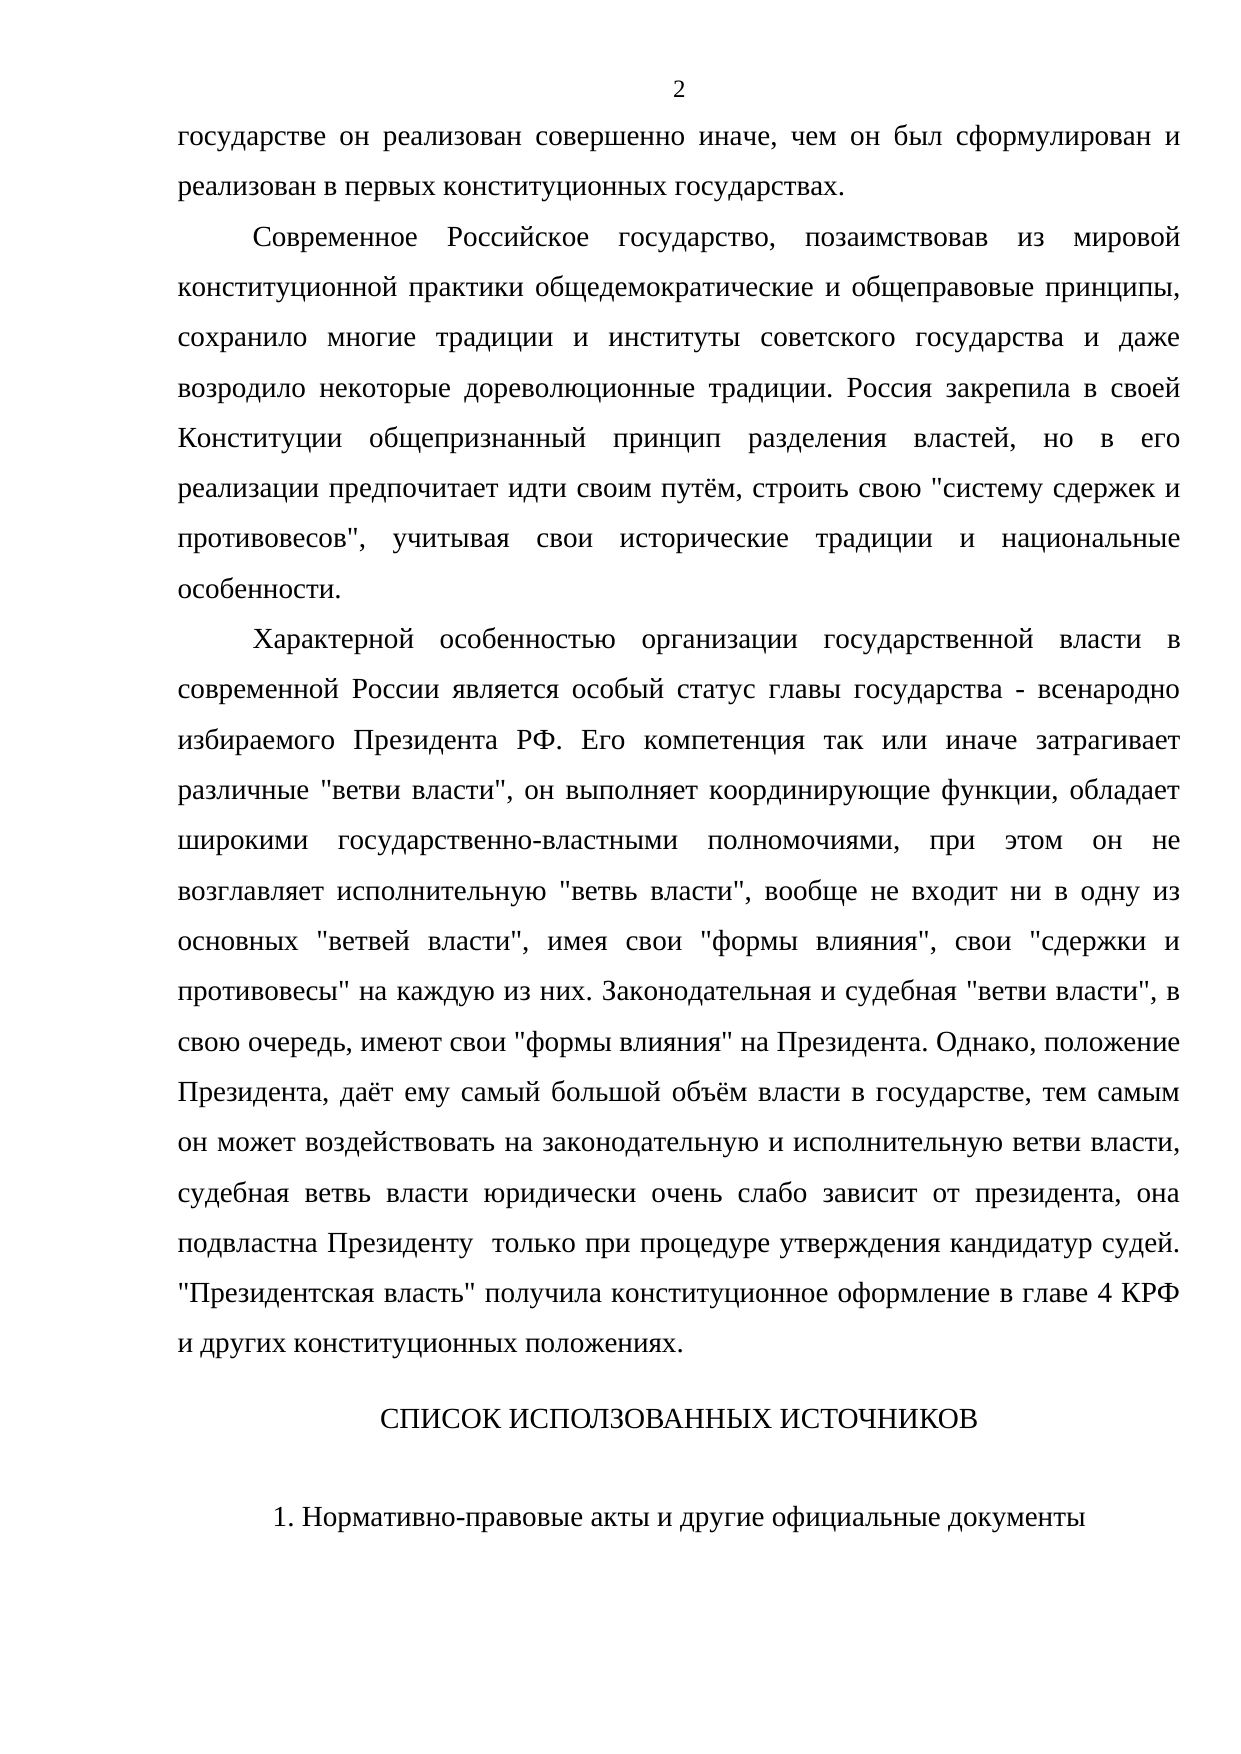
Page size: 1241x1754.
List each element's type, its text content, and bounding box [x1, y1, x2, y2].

text Характерной особенностью организации государственной власти в современной России является особый статус главы государства - всенародно избираемого Президента РФ. Его компетенция так или иначе затрагивает различные "ветви власти", он выполняет координирующие функции, обладает широкими государственно-властными полномочиями, при этом он не возглавляет исполнительную "ветвь власти", вообще не входит ни в одну из основных "ветвей власти", имея свои "формы влияния", свои "сдержки и противовесы" на каждую из них. Законодательная и судебная "ветви власти", в свою очередь, имеют свои "формы влияния" на Президента. Однако, положение Президента, даёт ему самый большой объём власти в государстве, тем самым он может воздействовать на законодательную и исполнительную ветви власти, судебная ветвь власти юридически очень слабо зависит от президента, она подвластна Президенту только при процедуре утверждения кандидатур судей. "Президентская власть" получила конституционное оформление в главе 4 КРФ и других конституционных положениях. [177, 621, 1181, 1359]
text 1. Нормативно-правовые акты и другие официальные документы [177, 1499, 1181, 1533]
text Современное Российское государство, позаимствовав из мировой конституционной практики общедемократические и общеправовые принципы, сохранило многие традиции и институты советского государства и даже возродило некоторые дореволюционные традиции. Россия закрепила в своей Конституции общепризнанный принцип разделения властей, но в его реализации предпочитает идти своим путём, строить свою "систему сдержек и противовесов", учитывая свои исторические традиции и национальные особенности. [177, 219, 1181, 604]
subtitle СПИСОК ИСПОЛЗОВАННЫХ ИСТОЧНИКОВ [177, 1401, 1181, 1434]
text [177, 118, 1181, 202]
